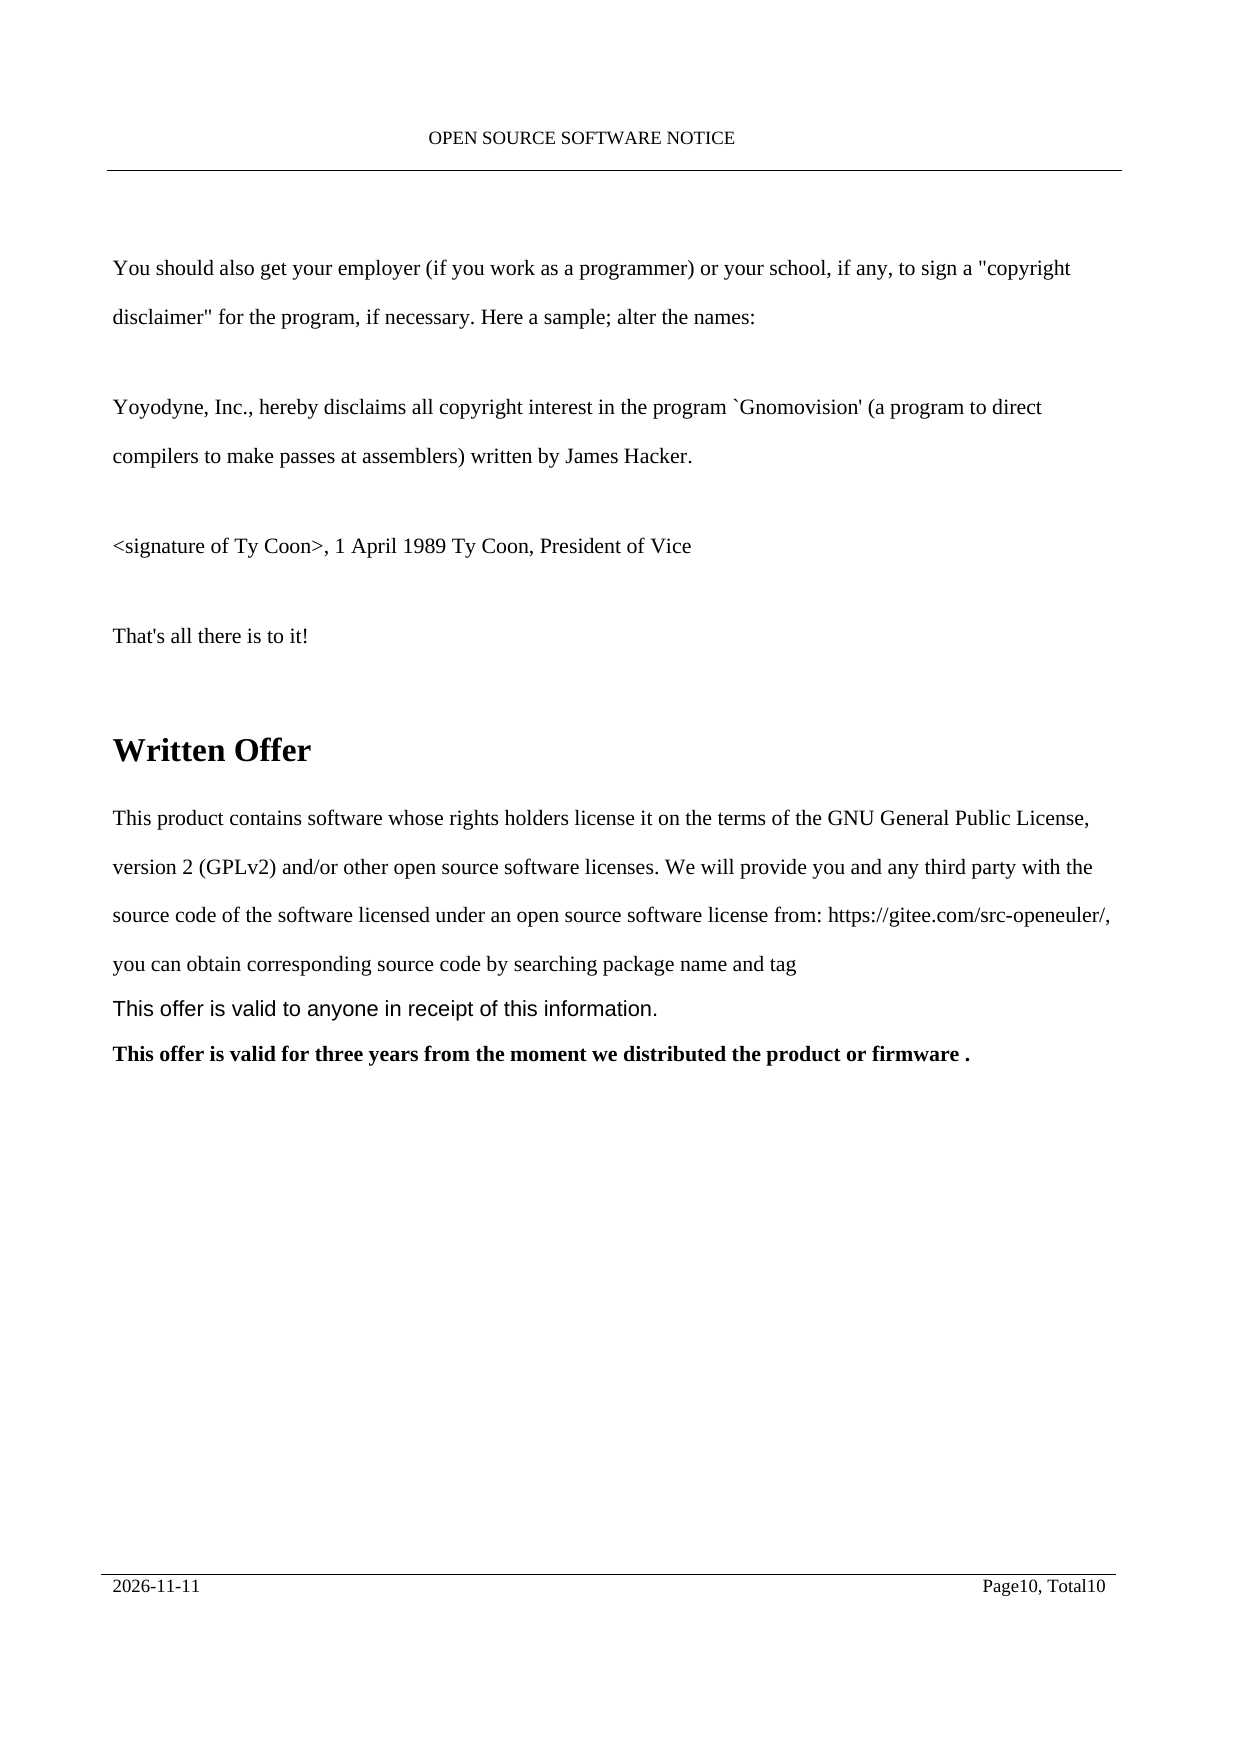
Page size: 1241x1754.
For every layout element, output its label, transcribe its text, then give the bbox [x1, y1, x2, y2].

text This offer is valid to anyone in receipt of this information. [112, 993, 1128, 1025]
text Written Offer [112, 717, 1128, 782]
text That's all there is to it! [112, 619, 1128, 701]
text <signature of Ty Coon>, 1 April 1989 Ty Coon, President of Vice [112, 529, 1128, 562]
text Yoyodyne, Inc., hereby disclaims all copyright interest in the program `Gnomovision' (a program to direct compilers to make passes at assemblers) written by James Hacker. [112, 390, 1128, 472]
text This product contains software whose rights holders license it on the terms of the GNU General Public License, version 2 (GPLv2) and/or other open source software licenses. We will provide you and any third party with the source code of the software licensed under an open source software license from: https://gitee.com/src-openeuler/, you can obtain corresponding source code by searching package name and tag [112, 801, 1128, 980]
text This offer is valid for three years from the moment we distributed the product or firmware . [112, 1038, 1128, 1070]
text You should also get your employer (if you work as a programmer) or your school, if any, to sign a "copyright disclaimer" for the program, if necessary. Here a sample; alter the names: [112, 251, 1128, 333]
